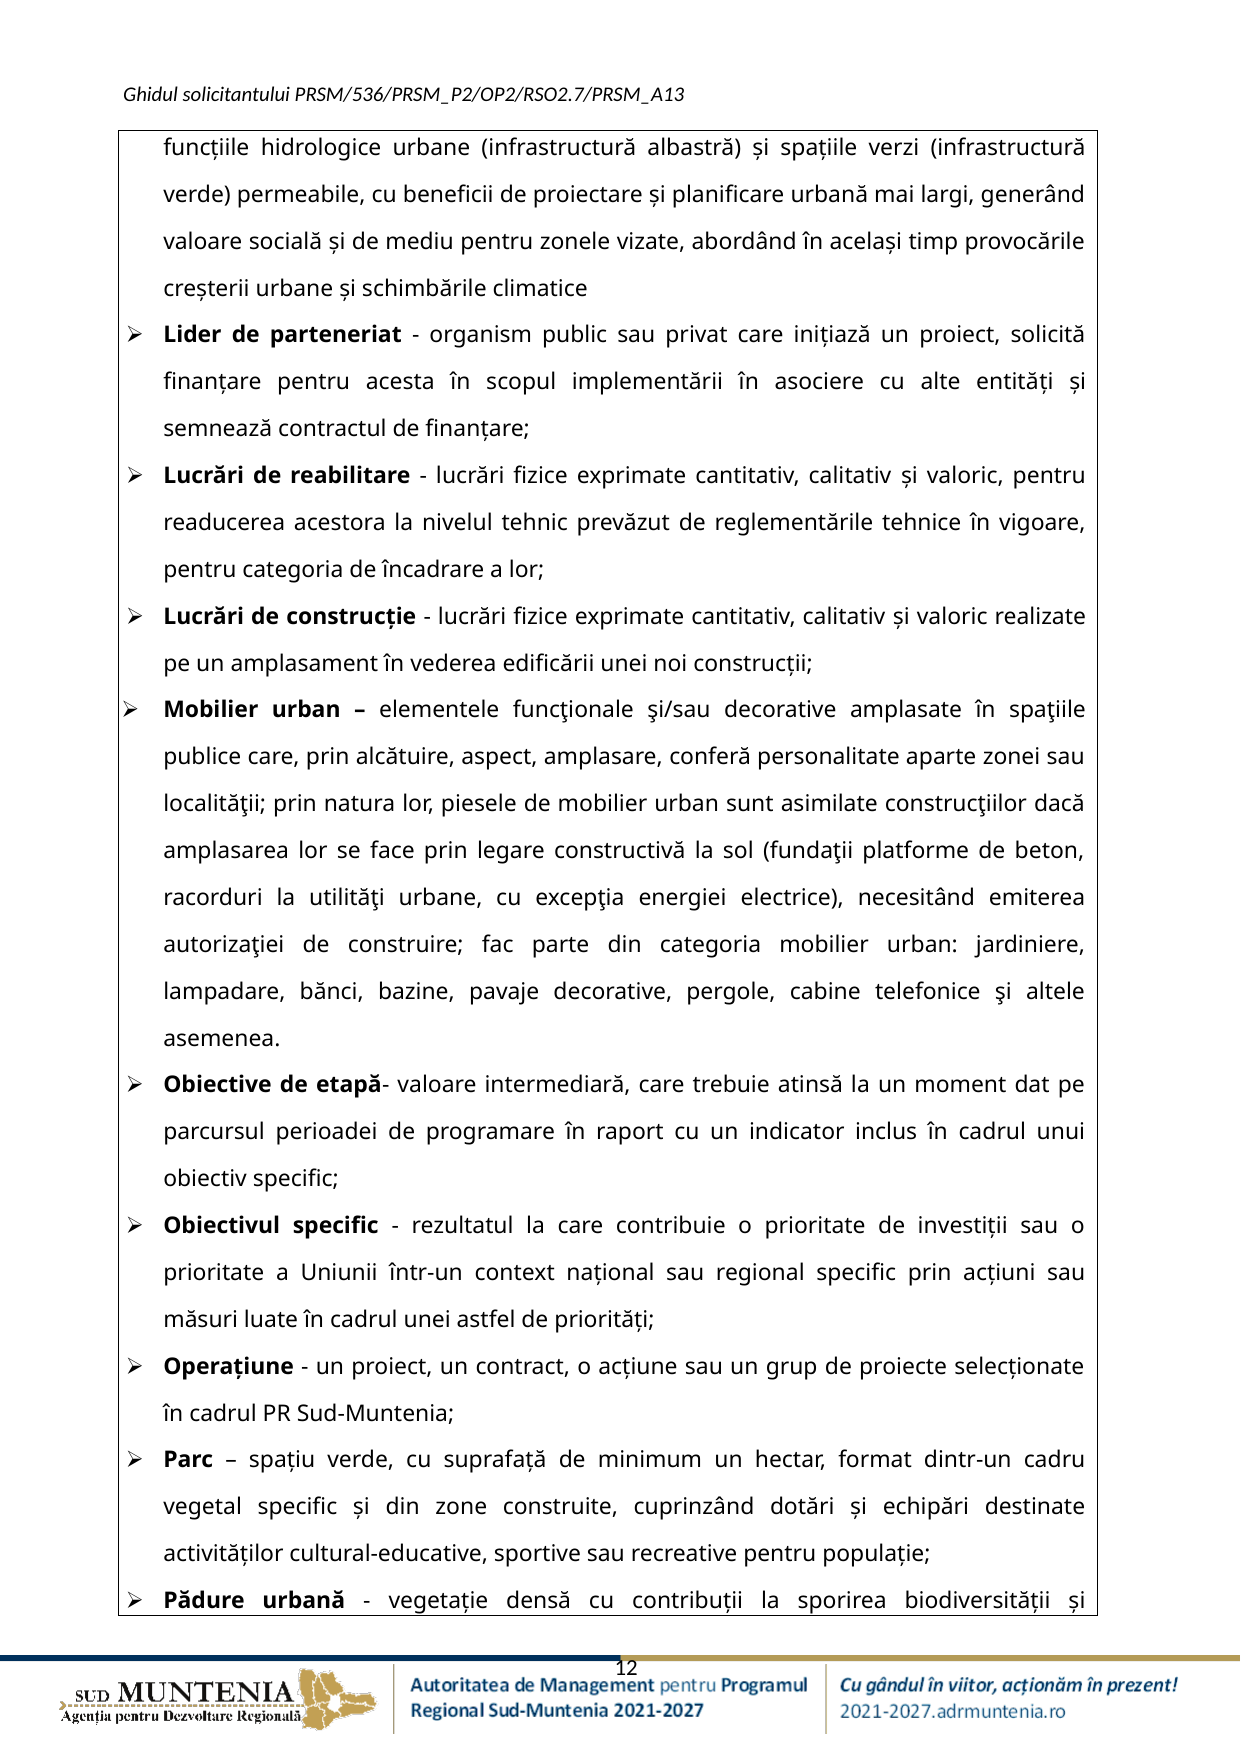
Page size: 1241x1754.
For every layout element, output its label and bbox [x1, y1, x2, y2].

table_header [119, 131, 1097, 1615]
picture [0, 1655, 1241, 1735]
